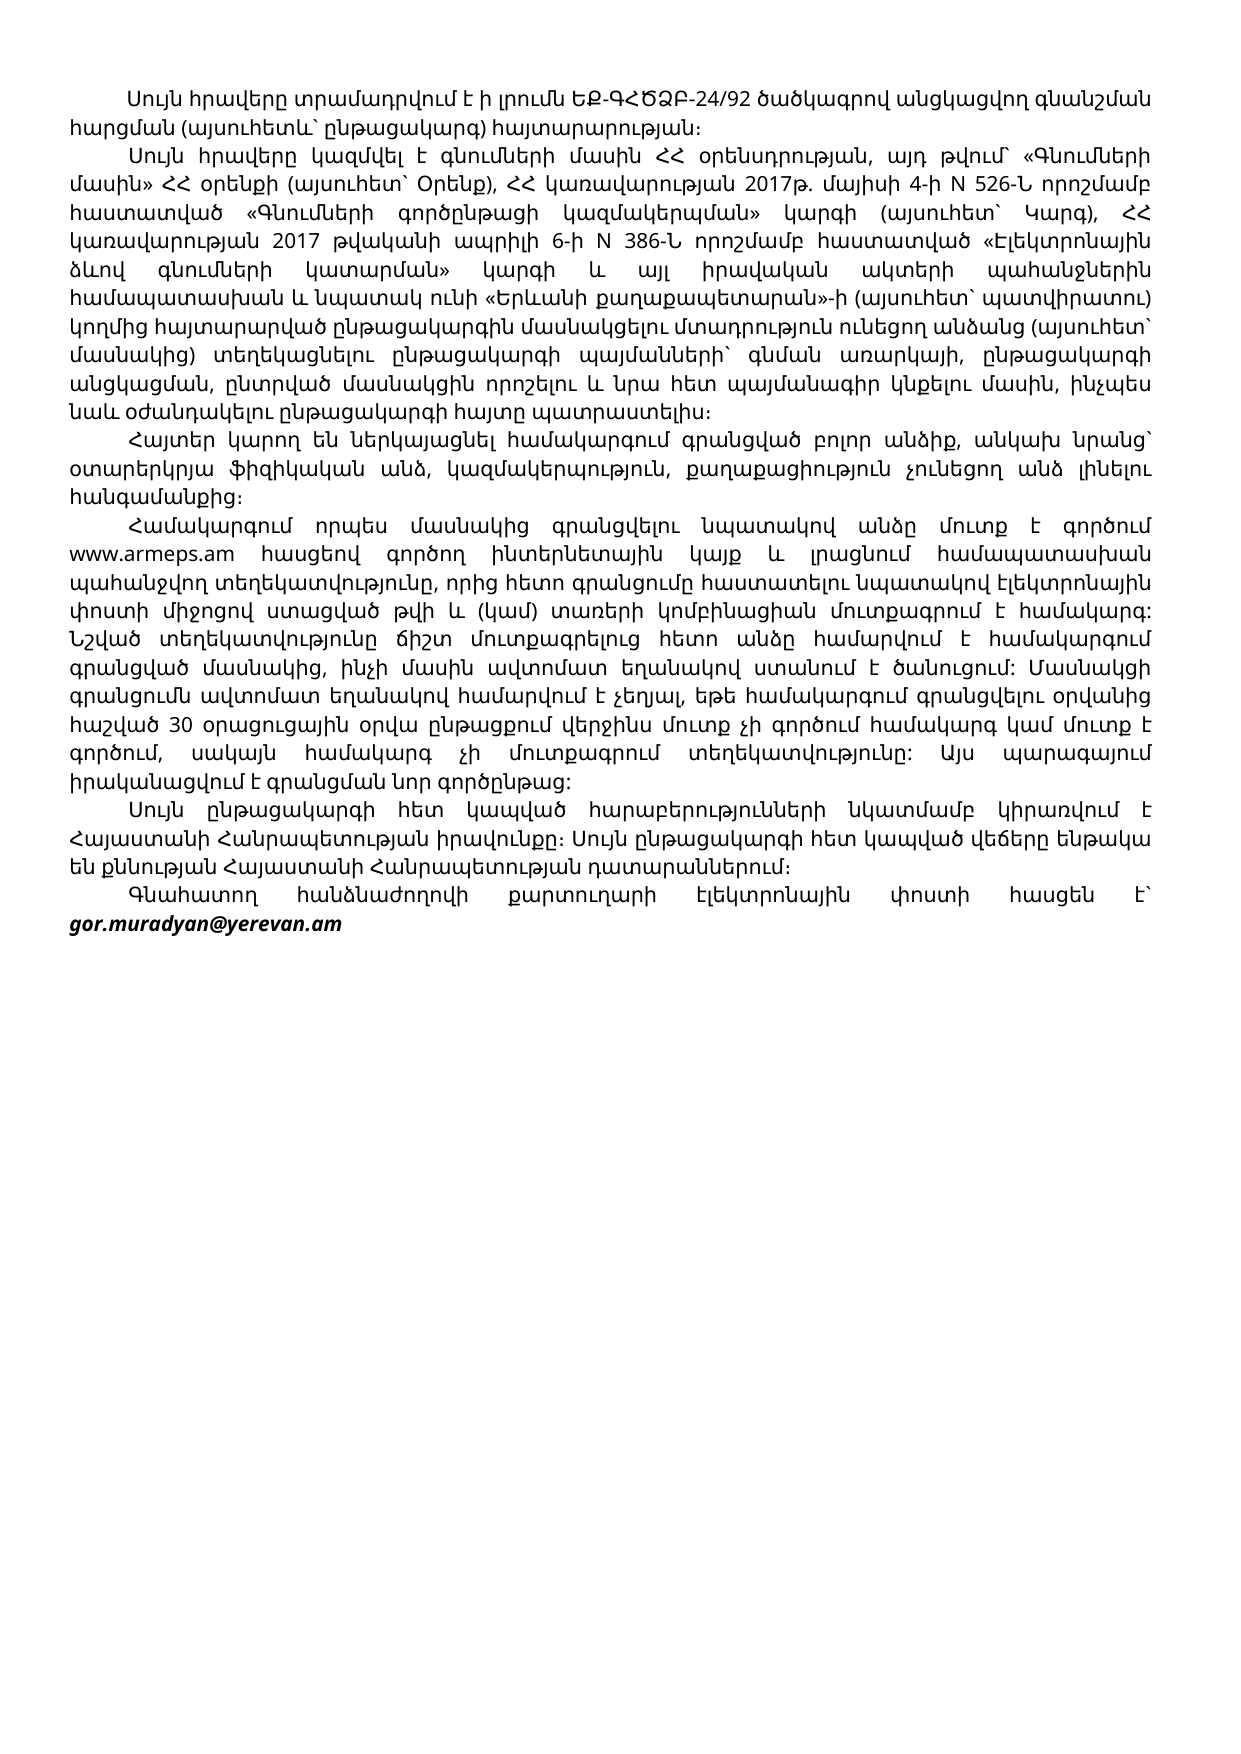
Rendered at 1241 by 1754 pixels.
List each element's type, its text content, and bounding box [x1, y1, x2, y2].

text Հայտեր կարող են ներկայացնել համակարգում գրանցված բոլոր անձիք, անկախ նրանց` օտարերկրյա ֆիզիկական անձ, կազմակերպություն, քաղաքացիություն չունեցող անձ լինելու հանգամանքից։ [69, 426, 1152, 511]
text Սույն ընթացակարգի հետ կապված հարաբերությունների նկատմամբ կիրառվում է Հայաստանի Հանրապետության իրավունքը։ Սույն ընթացակարգի հետ կապված վեճերը ենթակա են քննության Հայաստանի Հանրապետության դատարաններում։ [69, 795, 1152, 881]
text Համակարգում որպես մասնակից գրանցվելու նպատակով անձը մուտք է գործում www.armeps.am հասցեով գործող ինտերնետային կայք և լրացնում համապատասխան պահանջվող տեղեկատվությունը, որից հետո գրանցումը հաստատելու նպատակով էլեկտրոնային փոստի միջոցով ստացված թվի և (կամ) տառերի կոմբինացիան մուտքագրում է համակարգ: Նշված տեղեկատվությունը ճիշտ մուտքագրելուց հետո անձը համարվում է համակարգում գրանցված մասնակից, ինչի մասին ավտոմատ եղանակով ստանում է ծանուցում: Մասնակցի գրանցումն ավտոմատ եղանակով համարվում է չեղյալ, եթե համակարգում գրանցվելու օրվանից հաշված 30 օրացուցային օրվա ընթացքում վերջինս մուտք չի գործում համակարգ կամ մուտք է գործում, սակայն համակարգ չի մուտքագրում տեղեկատվությունը: Այս պարագայում իրականացվում է գրանցման նոր գործընթաց: [69, 511, 1152, 795]
text Գնահատող հանձնաժողովի քարտուղարի էլեկտրոնային փոստի հասցեն է` gor.muradyan@yerevan.am [69, 881, 1152, 937]
text Սույն հրավերը կազմվել է գնումների մասին ՀՀ օրենսդրության, այդ թվում` «Գնումների մասին» ՀՀ օրենքի (այսուհետ` Օրենք), ՀՀ կառավարության 2017թ. մայիսի 4-ի N 526-Ն որոշմամբ հաստատված «Գնումների գործընթացի կազմակերպման» կարգի (այսուհետ` Կարգ), ՀՀ կառավարության 2017 թվականի ապրիլի 6-ի N 386-Ն որոշմամբ հաստատված «Էլեկտրոնային ձևով գնումների կատարման» կարգի և այլ իրավական ակտերի պահանջներին համապատասխան և նպատակ ունի «Երևանի քաղաքապետարան»-ի (այսուհետ` պատվիրատու) կողմից հայտարարված ընթացակարգին մասնակցելու մտադրություն ունեցող անձանց (այսուհետ` մասնակից) տեղեկացնելու ընթացակարգի պայմանների` գնման առարկայի, ընթացակարգի անցկացման, ընտրված մասնակցին որոշելու և նրա հետ պայմանագիր կնքելու մասին, ինչպես նաև օժանդակելու ընթացակարգի հայտը պատրաստելիս։ [69, 141, 1152, 426]
text Սույն հրավերը տրամադրվում է ի լրումն ԵՔ-ԳՀԾՁԲ-24/92 ծածկագրով անցկացվող գնանշման հարցման (այսուհետև` ընթացակարգ) հայտարարության։ [69, 84, 1152, 141]
